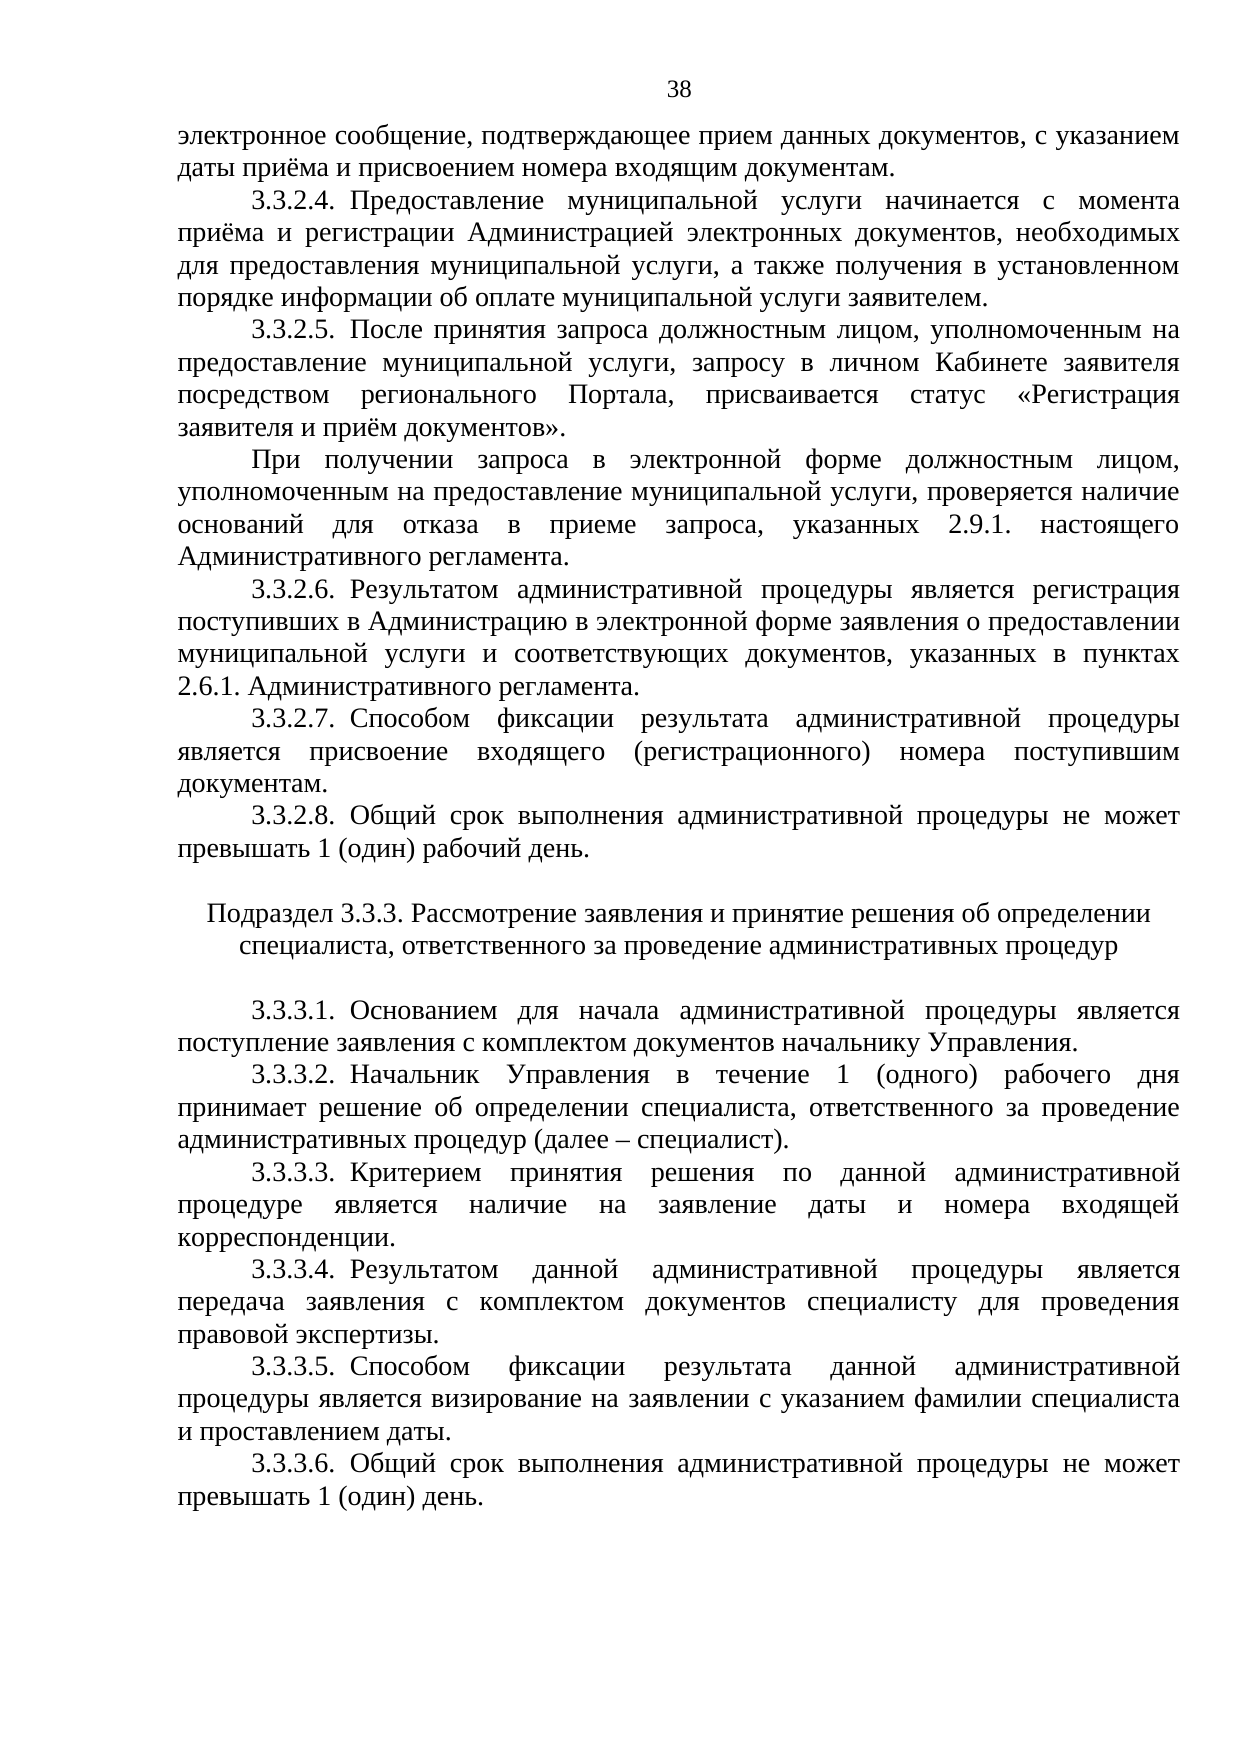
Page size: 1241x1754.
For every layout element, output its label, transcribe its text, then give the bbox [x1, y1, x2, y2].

text 3.3.3.1. Основанием для начала административной процедуры является поступление заявления с комплектом документов начальнику Управления. [177, 993, 1181, 1058]
text При получении запроса в электронной форме должностным лицом, уполномоченным на предоставление муниципальной услуги, проверяется наличие оснований для отказа в приеме запроса, указанных 2.9.1. настоящего Административного регламента. [177, 442, 1181, 572]
text 3.3.2.6. Результатом административной процедуры является регистрация поступивших в Администрацию в электронной форме заявления о предоставлении муниципальной услуги и соответствующих документов, указанных в пунктах 2.6.1. Административного регламента. [177, 572, 1181, 701]
text Подраздел 3.3.3. Рассмотрение заявления и принятие решения об определении специалиста, ответственного за проведение административных процедур [177, 896, 1181, 960]
text 3.3.3.4. Результатом данной административной процедуры является передача заявления с комплектом документов специалисту для проведения правовой экспертизы. [177, 1252, 1181, 1349]
text 3.3.3.6. Общий срок выполнения административной процедуры не может превышать 1 (один) день. [177, 1446, 1181, 1511]
text 3.3.2.5. После принятия запроса должностным лицом, уполномоченным на предоставление муниципальной услуги, запросу в личном Кабинете заявителя посредством регионального Портала, присваивается статус «Регистрация заявителя и приём документов». [177, 312, 1181, 442]
text 3.3.2.7. Способом фиксации результата административной процедуры является присвоение входящего (регистрационного) номера поступившим документам. [177, 701, 1181, 798]
text 3.3.3.5. Способом фиксации результата данной административной процедуры является визирование на заявлении с указанием фамилии специалиста и проставлением даты. [177, 1349, 1181, 1446]
text 3.3.2.4. Предоставление муниципальной услуги начинается с момента приёма и регистрации Администрацией электронных документов, необходимых для предоставления муниципальной услуги, а также получения в установленном порядке информации об оплате муниципальной услуги заявителем. [177, 183, 1181, 312]
text 3.3.2.8. Общий срок выполнения административной процедуры не может превышать 1 (один) рабочий день. [177, 798, 1181, 863]
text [177, 118, 1181, 183]
text 3.3.3.2. Начальник Управления в течение 1 (одного) рабочего дня принимает решение об определении специалиста, ответственного за проведение административных процедур (далее – специалист). [177, 1058, 1181, 1155]
text 3.3.3.3. Критерием принятия решения по данной административной процедуре является наличие на заявление даты и номера входящей корреспонденции. [177, 1155, 1181, 1252]
